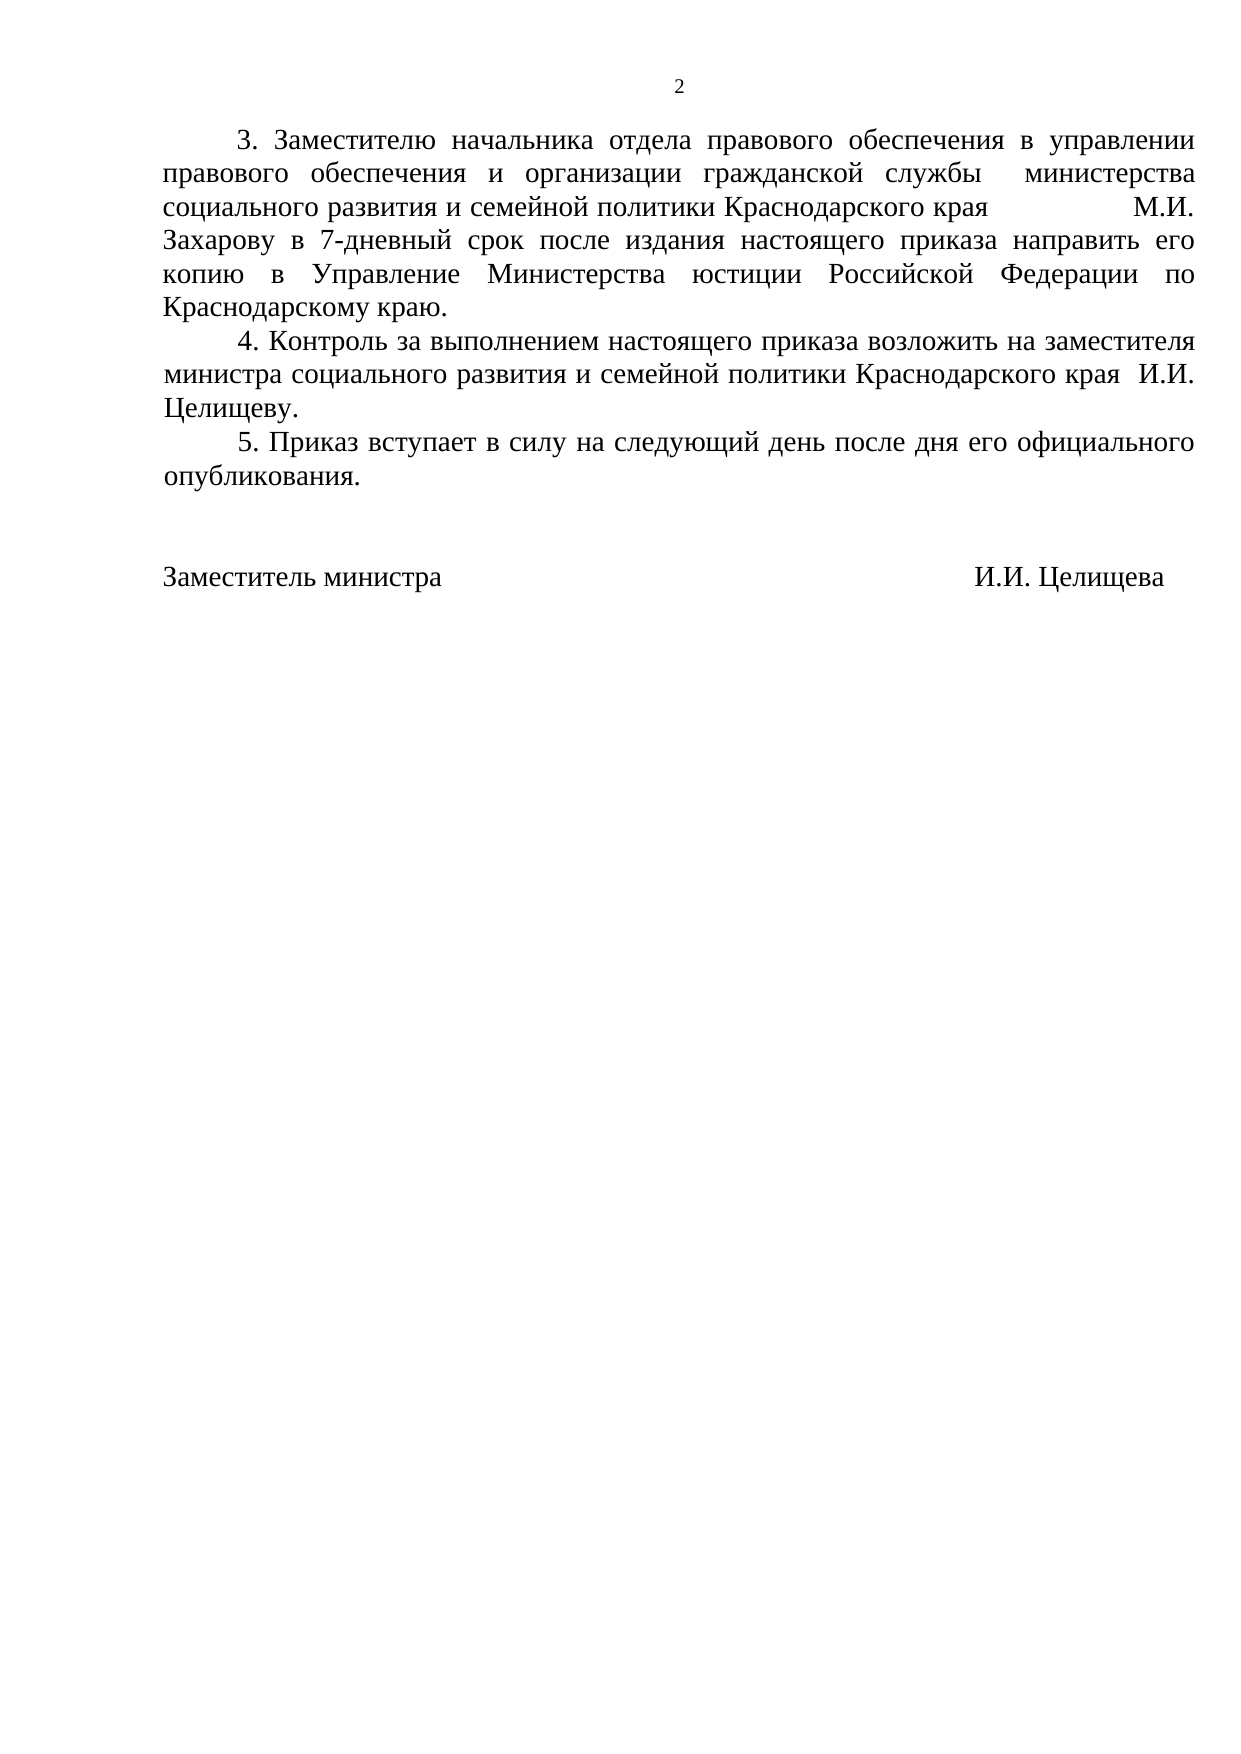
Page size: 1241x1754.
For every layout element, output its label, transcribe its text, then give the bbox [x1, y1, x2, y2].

text 4. Контроль за выполнением настоящего приказа возложить на заместителя министра социального развития и семейной политики Краснодарского края И.И. Целищеву. [164, 323, 1196, 424]
text 5. Приказ вступает в силу на следующий день после дня его официального опубликования. [164, 424, 1196, 492]
text Заместитель министра И.И. Целищева [162, 559, 1196, 593]
text 3. Заместителю начальника отдела правового обеспечения в управлении правового обеспечения и организации гражданской службы министерства социального развития и семейной политики Краснодарского края М.И. Захарову в 7-дневный срок после издания настоящего приказа направить его копию в Управление Министерства юстиции Российской Федерации по Краснодарскому краю. [162, 122, 1196, 323]
